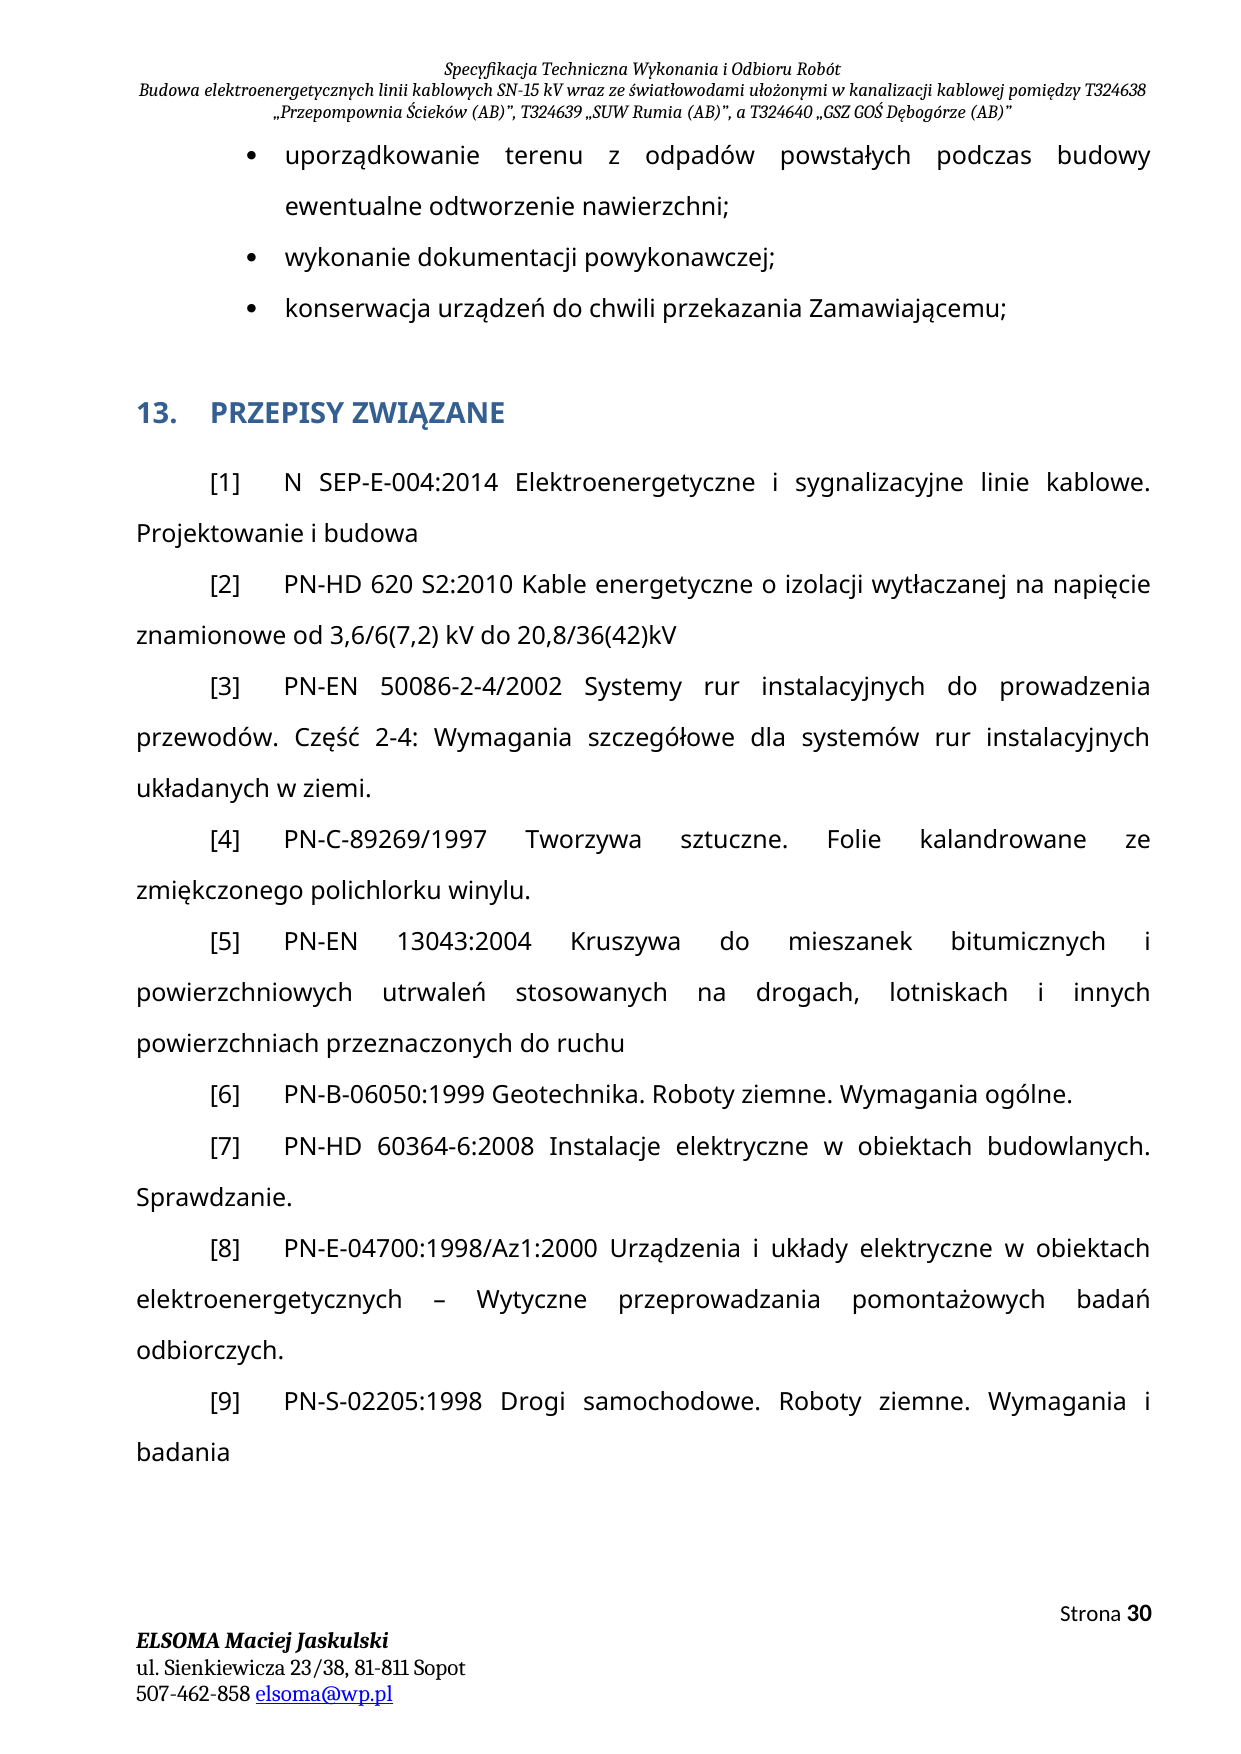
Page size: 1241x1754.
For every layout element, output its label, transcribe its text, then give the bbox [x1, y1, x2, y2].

subtitle PRZEPISY ZWIĄZANE [136, 393, 1152, 432]
text [5] PN-EN 13043:2004 Kruszywa do mieszanek bitumicznych i powierzchniowych utrwaleń stosowanych na drogach, lotniskach i innych powierzchniach przeznaczonych do ruchu [136, 924, 1152, 1060]
text [7] PN-HD 60364-6:2008 Instalacje elektryczne w obiektach budowlanych. Sprawdzanie. [136, 1128, 1152, 1213]
text [1] N SEP-E-004:2014 Elektroenergetyczne i sygnalizacyjne linie kablowe. Projektowanie i budowa [136, 465, 1152, 550]
list uporządkowanie terenu z odpadów powstałych podczas budowy ewentualne odtworzenie nawierzchni; [247, 137, 1152, 223]
list wykonanie dokumentacji powykonawczej; [247, 239, 1152, 274]
text [4] PN-C-89269/1997 Tworzywa sztuczne. Folie kalandrowane ze zmiękczonego polichlorku winylu. [136, 822, 1152, 907]
list konserwacja urządzeń do chwili przekazania Zamawiającemu; [247, 291, 1152, 325]
text [2] PN-HD 620 S2:2010 Kable energetyczne o izolacji wytłaczanej na napięcie znamionowe od 3,6/6(7,2) kV do 20,8/36(42)kV [136, 567, 1152, 652]
text [9] PN-S-02205:1998 Drogi samochodowe. Roboty ziemne. Wymagania i badania [136, 1383, 1152, 1468]
text [8] PN-E-04700:1998/Az1:2000 Urządzenia i układy elektryczne w obiektach elektroenergetycznych – Wytyczne przeprowadzania pomontażowych badań odbiorczych. [136, 1230, 1152, 1366]
text [3] PN-EN 50086-2-4/2002 Systemy rur instalacyjnych do prowadzenia przewodów. Część 2-4: Wymagania szczegółowe dla systemów rur instalacyjnych układanych w ziemi. [136, 669, 1152, 805]
text [6] PN-B-06050:1999 Geotechnika. Roboty ziemne. Wymagania ogólne. [136, 1077, 1152, 1111]
